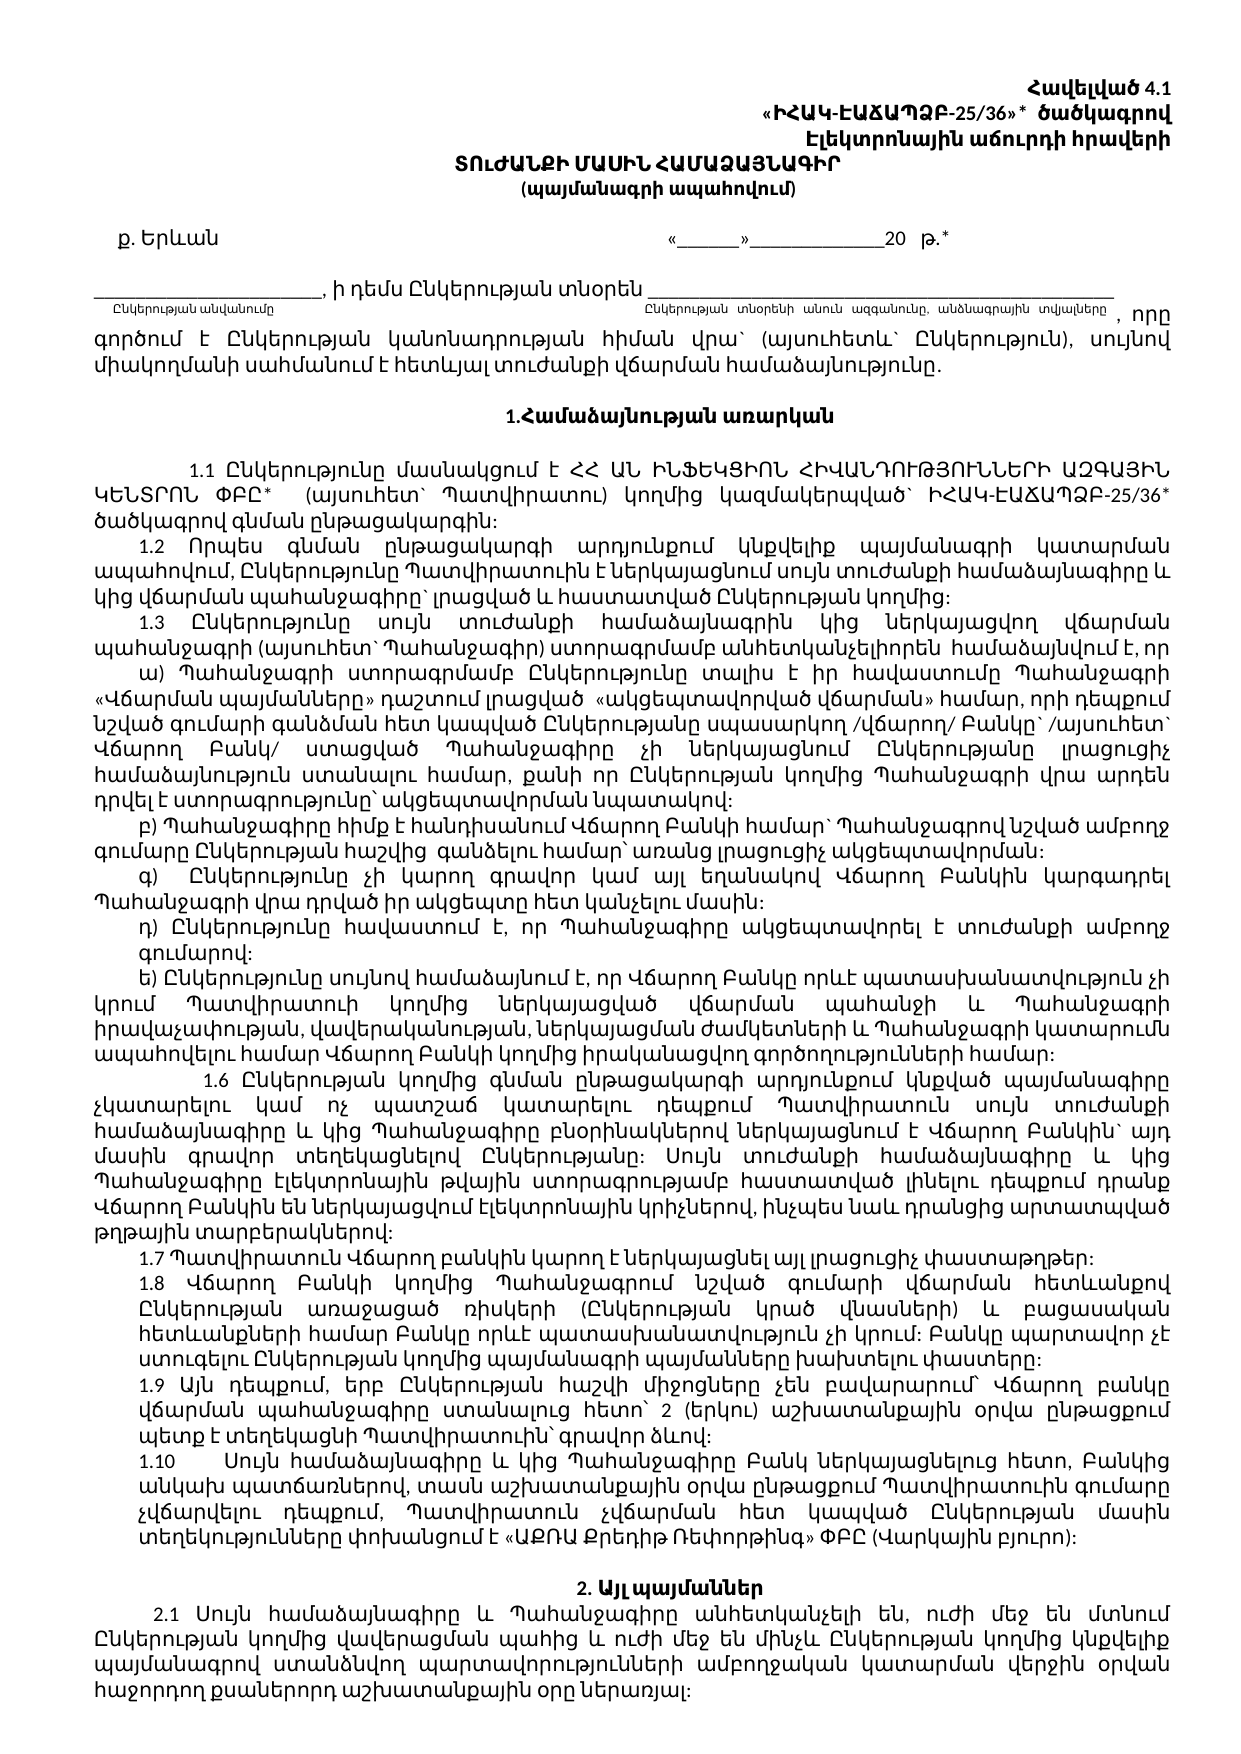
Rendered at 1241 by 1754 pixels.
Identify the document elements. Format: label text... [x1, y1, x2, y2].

text 1.9 Այն դեպքում, երբ Ընկերության հաշվի միջոցները չեն բավարարում՝ Վճարող բանկը վճարման պահանջագիրը ստանալուց հետո՝ 2 (երկու) աշխատանքային օրվա ընթացքում պետք է տեղեկացնի Պատվիրատուին՝ գրավոր ձևով: [138, 1372, 1171, 1448]
text ՏՈւԺԱՆՔԻ ՄԱՍԻՆ ՀԱՄԱՁԱՅՆԱԳԻՐ [94, 151, 1171, 177]
text Էլեկտրոնային աճուրդի հրավերի [94, 126, 1171, 151]
text 2. Այլ պայմաններ [169, 1575, 1171, 1601]
text ք. Երևան «______»_____________20 թ.* [94, 225, 1171, 250]
text 1.10 Սույն համաձայնագիրը և կից Պահանջագիրը Բանկ ներկայացնելուց հետո, Բանկից անկախ պատճառներով, տասն աշխատանքային օրվա ընթացքում Պատվիրատուին գումարը չվճարվելու դեպքում, Պատվիրատուն չվճարման հետ կապված Ընկերության մասին տեղեկությունները փոխանցում է «ԱՔՌԱ Քրեդիթ Ռեփորթինգ» ՓԲԸ (Վարկային բյուրո): [138, 1448, 1171, 1550]
text 1.3 Ընկերությունը սույն տուժանքի համաձայնագրին կից ներկայացվող վճարման պահանջագրի (այսուհետ` Պահանջագիր) ստորագրմամբ անհետկանչելիորեն համաձայնվում է, որ [94, 609, 1171, 660]
text 1.8 Վճարող Բանկի կողմից Պահանջագրում նշված գումարի վճարման հետևանքով Ընկերության առաջացած ռիսկերի (Ընկերության կրած վնասների) և բացասական հետևանքների համար Բանկը որևէ պատասխանատվություն չի կրում: Բանկը պարտավոր չէ ստուգելու Ընկերության կողմից պայմանագրի պայմանները խախտելու փաստերը: [138, 1270, 1171, 1372]
text ե) Ընկերությունը սույնով համաձայնում է, որ Վճարող Բանկը որևէ պատասխանատվություն չի կրում Պատվիրատուի կողմից ներկայացված վճարման պահանջի և Պահանջագրի իրավաչափության, վավերականության, ներկայացման ժամկետների և Պահանջագրի կատարումն ապահովելու համար Վճարող Բանկի կողմից իրականացվող գործողությունների համար: [94, 965, 1171, 1067]
text 1.7 Պատվիրատուն Վճարող բանկին կարող է ներկայացնել այլ լրացուցիչ փաստաթղթեր: [138, 1245, 1171, 1270]
text 1.1 Ընկերությունը մասնակցում է ՀՀ ԱՆ ԻՆՖԵԿՑԻՈՆ ՀԻՎԱՆԴՈՒԹՅՈՒՆՆԵՐԻ ԱԶԳԱՅԻՆ ԿԵՆՏՐՈՆ ՓԲԸ* (այսուհետ` Պատվիրատու) կողմից կազմակերպված` ԻՀԱԿ-ԷԱՃԱՊՁԲ-25/36* ծածկագրով գնման ընթացակարգին: [94, 457, 1171, 533]
text Ընկերության անվանումը Ընկերության տնօրենի անուն ազգանունը, անձնագրային տվյալները , որը գործում է Ընկերության կանոնադրության հիման վրա` (այսուհետև` Ընկերություն), սույնով միակողմանի սահմանում է հետևյալ տուժանքի վճարման համաձայնությունը. [94, 301, 1171, 377]
text 1.Համաձայնության առարկան [169, 403, 1171, 428]
text գ) Ընկերությունը չի կարող գրավոր կամ այլ եղանակով Վճարող Բանկին կարգադրել Պահանջագրի վրա դրված իր ակցեպտը հետ կանչելու մասին: [94, 864, 1171, 914]
text 1.6 Ընկերության կողմից գնման ընթացակարգի արդյունքում կնքված պայմանագիրը չկատարելու կամ ոչ պատշաճ կատարելու դեպքում Պատվիրատուն սույն տուժանքի համաձայնագիրը և կից Պահանջագիրը բնօրինակներով ներկայացնում է Վճարող Բանկին` այդ մասին գրավոր տեղեկացնելով Ընկերությանը: Սույն տուժանքի համաձայնագիրը և կից Պահանջագիրը էլեկտրոնային թվային ստորագրությամբ հաստատված լինելու դեպքում դրանք Վճարող Բանկին են ներկայացվում էլեկտրոնային կրիչներով, ինչպես նաև դրանցից արտատպված թղթային տարբերակներով: [94, 1067, 1171, 1245]
text բ) Պահանջագիրը հիմք է հանդիսանում Վճարող Բանկի համար` Պահանջագրով նշված ամբողջ գումարը Ընկերության հաշվից գանձելու համար՝ առանց լրացուցիչ ակցեպտավորման: [94, 813, 1171, 864]
text (պայմանագրի ապահովում) [94, 177, 1171, 199]
text Հավելված 4.1 [94, 75, 1171, 100]
text 2.1 Սույն համաձայնագիրը և Պահանջագիրը անհետկանչելի են, ուժի մեջ են մտնում Ընկերության կողմից վավերացման պահից և ուժի մեջ են մինչև Ընկերության կողմից կնքվելիք պայմանագրով ստանձնվող պարտավորությունների ամբողջական կատարման վերջին օրվան հաջորդող քսաներորդ աշխատանքային օրը ներառյալ: [94, 1601, 1171, 1702]
text ______________________, ի դեմս Ընկերության տնօրեն _____________________________________________ [94, 276, 1171, 301]
text դ) Ընկերությունը հավաստում է, որ Պահանջագիրը ակցեպտավորել է տուժանքի ամբողջ գումարով: [138, 914, 1171, 965]
text 1.2 Որպես գնման ընթացակարգի արդյունքում կնքվելիք պայմանագրի կատարման ապահովում, Ընկերությունը Պատվիրատուին է ներկայացնում սույն տուժանքի համաձայնագիրը և կից վճարման պահանջագիրը` լրացված և հաստատված Ընկերության կողմից: [94, 533, 1171, 609]
text «ԻՀԱԿ-ԷԱՃԱՊՁԲ-25/36»* ծածկագրով [94, 100, 1171, 126]
text ա) Պահանջագրի ստորագրմամբ Ընկերությունը տալիս է իր հավաստումը Պահանջագրի «Վճարման պայմանները» դաշտում լրացված «ակցեպտավորված վճարման» համար, որի դեպքում նշված գումարի գանձման հետ կապված Ընկերությանը սպասարկող /վճարող/ Բանկը` /այսուհետ` Վճարող Բանկ/ ստացված Պահանջագիրը չի ներկայացնում Ընկերությանը լրացուցիչ համաձայնություն ստանալու համար, քանի որ Ընկերության կողմից Պահանջագրի վրա արդեն դրվել է ստորագրությունը՝ ակցեպտավորման նպատակով: [94, 660, 1171, 813]
